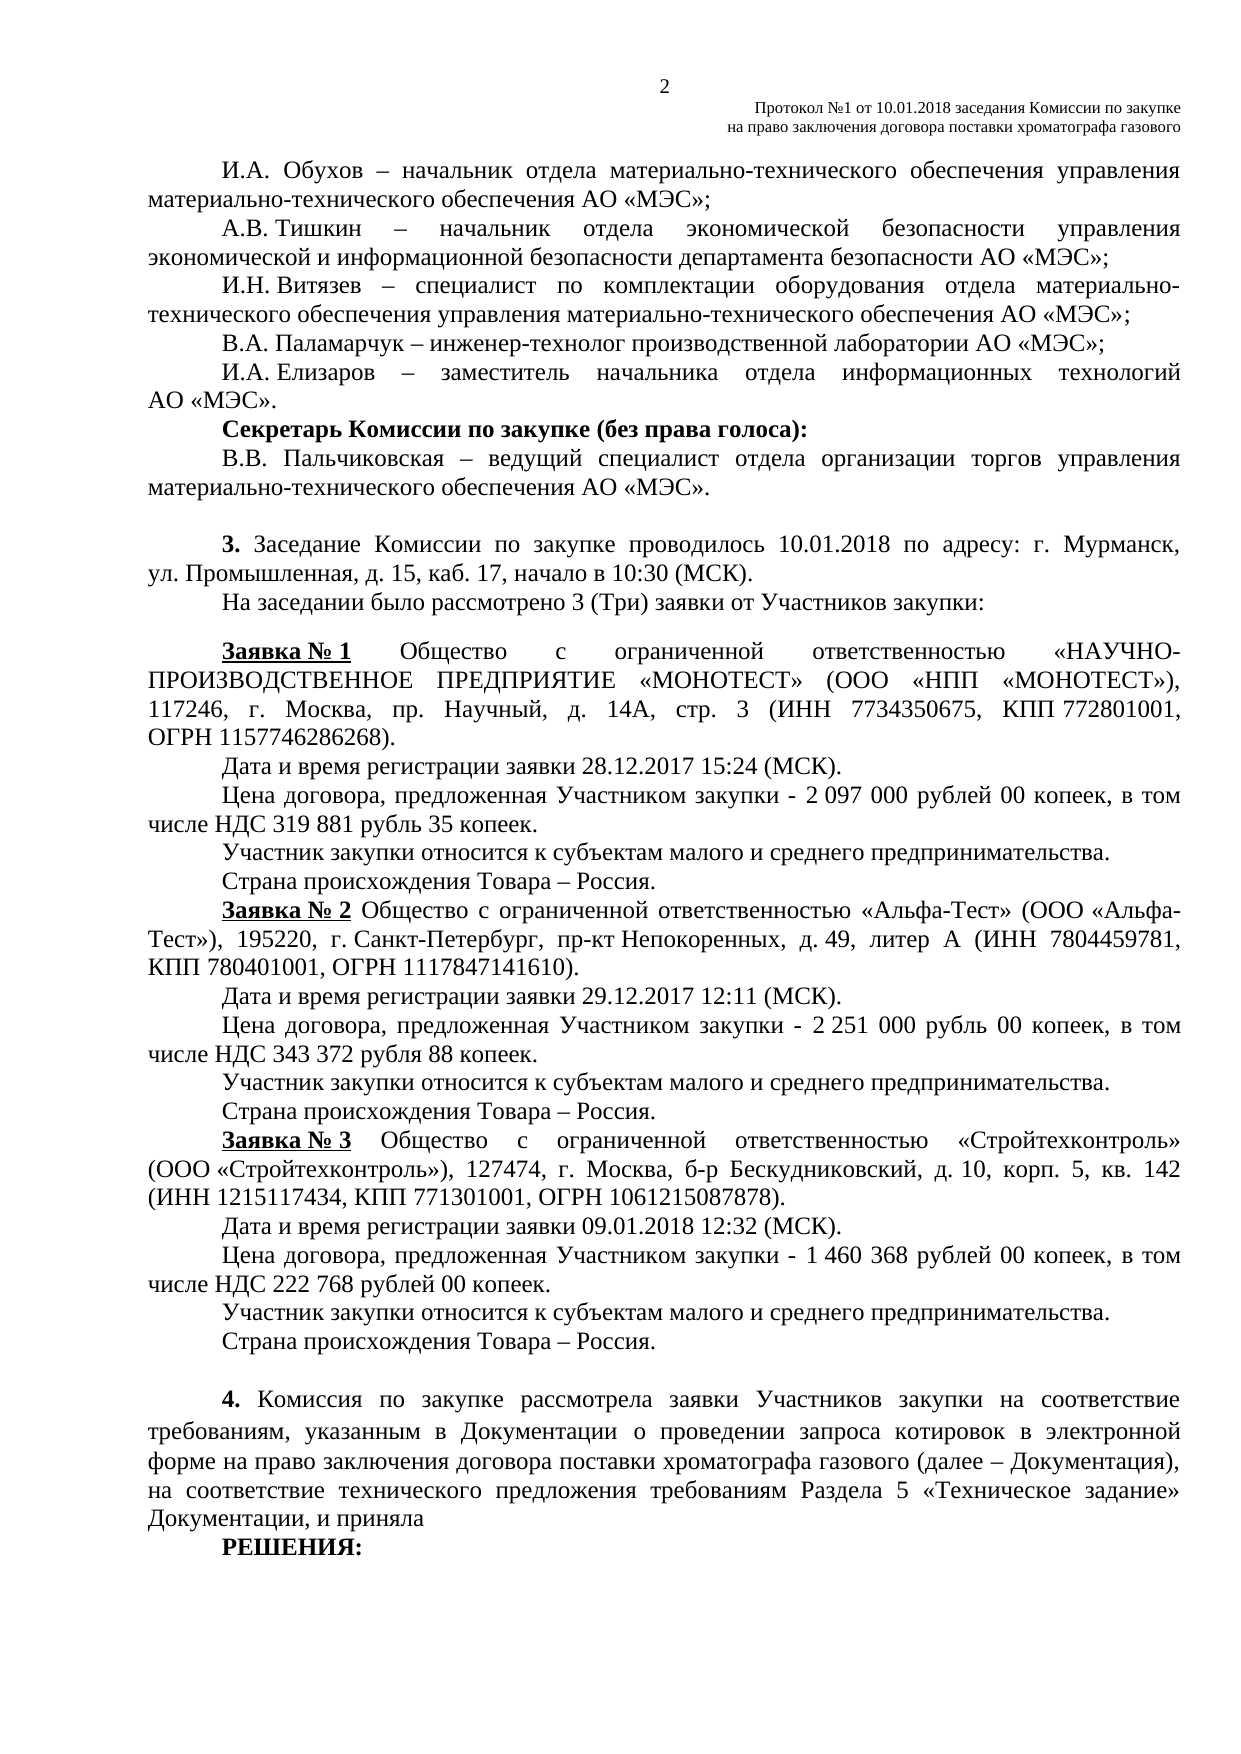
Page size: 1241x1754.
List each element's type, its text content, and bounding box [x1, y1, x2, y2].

subtitle Заявка № 2 Общество с ограниченной ответственностью «Альфа-Тест» (ООО «Альфа-Тест»), 195220, г. Санкт-Петербург, пр-кт Непокоренных, д. 49, литер А (ИНН 7804459781, КПП 780401001, ОГРН 1117847141610). [148, 895, 1181, 981]
text Страна происхождения Товара – Россия. [148, 1326, 1181, 1355]
text В.А. Паламарчук – инженер-технолог производственной лаборатории АО «МЭС»; [148, 328, 1181, 357]
text Дата и время регистрации заявки 09.01.2018 12:32 (МСК). [148, 1211, 1181, 1240]
list В.В. Пальчиковская – ведущий специалист отдела организации торгов управления материально-технического обеспечения АО «МЭС». [148, 443, 1181, 500]
text 3. Заседание Комиссии по закупке проводилось 10.01.2018 по адресу: г. Мурманск, ул. Промышленная, д. 15, каб. 17, начало в 10:30 (МСК). [148, 529, 1181, 587]
subtitle Заявка № 3 Общество с ограниченной ответственностью «Стройтехконтроль» (ООО «Стройтехконтроль»), 127474, г. Москва, б-р Бескудниковский, д. 10, корп. 5, кв. 142 (ИНН 1215117434, КПП 771301001, ОГРН 1061215087878). [148, 1125, 1181, 1211]
text И.А. Елизаров – заместитель начальника отдела информационных технологий АО «МЭС». [148, 357, 1181, 414]
text И.А. Обухов – начальник отдела материально-технического обеспечения управления материально-технического обеспечения АО «МЭС»; [148, 155, 1181, 213]
text Участник закупки относится к субъектам малого и среднего предпринимательства. [148, 1067, 1181, 1096]
subtitle 4. Комиссия по закупке рассмотрела заявки Участников закупки на соответствие требованиям, указанным в Документации о проведении запроса котировок в электронной форме на право заключения договора поставки хроматографа газового (далее – Документация), на соответствие технического предложения требованиям Раздела 5 «Техническое задание» Документации, и приняла [148, 1384, 1181, 1532]
text Страна происхождения Товара – Россия. [148, 1096, 1181, 1125]
text На заседании было рассмотрено 3 (Три) заявки от Участников закупки: [148, 587, 1181, 615]
subtitle Заявка № 1 Общество с ограниченной ответственностью «НАУЧНО-ПРОИЗВОДСТВЕННОЕ ПРЕДПРИЯТИЕ «МОНОТЕСТ» (ООО «НПП «МОНОТЕСТ»), 117246, г. Москва, пр. Научный, д. 14А, стр. 3 (ИНН 7734350675, КПП 772801001, ОГРН 1157746286268). [148, 636, 1181, 751]
text Цена договора, предложенная Участником закупки - 2 097 000 рублей 00 копеек, в том числе НДС 319 881 рубль 35 копеек. [148, 780, 1181, 837]
text Участник закупки относится к субъектам малого и среднего предпринимательства. [148, 837, 1181, 866]
text И.Н. Витязев – специалист по комплектации оборудования отдела материально-технического обеспечения управления материально-технического обеспечения АО «МЭС»; [148, 270, 1181, 328]
text Страна происхождения Товара – Россия. [148, 866, 1181, 895]
text Секретарь Комиссии по закупке (без права голоса): [148, 414, 1181, 443]
text А.В. Тишкин – начальник отдела экономической безопасности управления экономической и информационной безопасности департамента безопасности АО «МЭС»; [148, 213, 1181, 270]
text Цена договора, предложенная Участником закупки - 1 460 368 рублей 00 копеек, в том числе НДС 222 768 рублей 00 копеек. [148, 1240, 1181, 1297]
text РЕШЕНИЯ: [148, 1532, 1181, 1561]
text Дата и время регистрации заявки 29.12.2017 12:11 (МСК). [148, 981, 1181, 1010]
text Дата и время регистрации заявки 28.12.2017 15:24 (МСК). [148, 751, 1181, 780]
text Участник закупки относится к субъектам малого и среднего предпринимательства. [148, 1297, 1181, 1326]
text Цена договора, предложенная Участником закупки - 2 251 000 рубль 00 копеек, в том числе НДС 343 372 рубля 88 копеек. [148, 1010, 1181, 1067]
